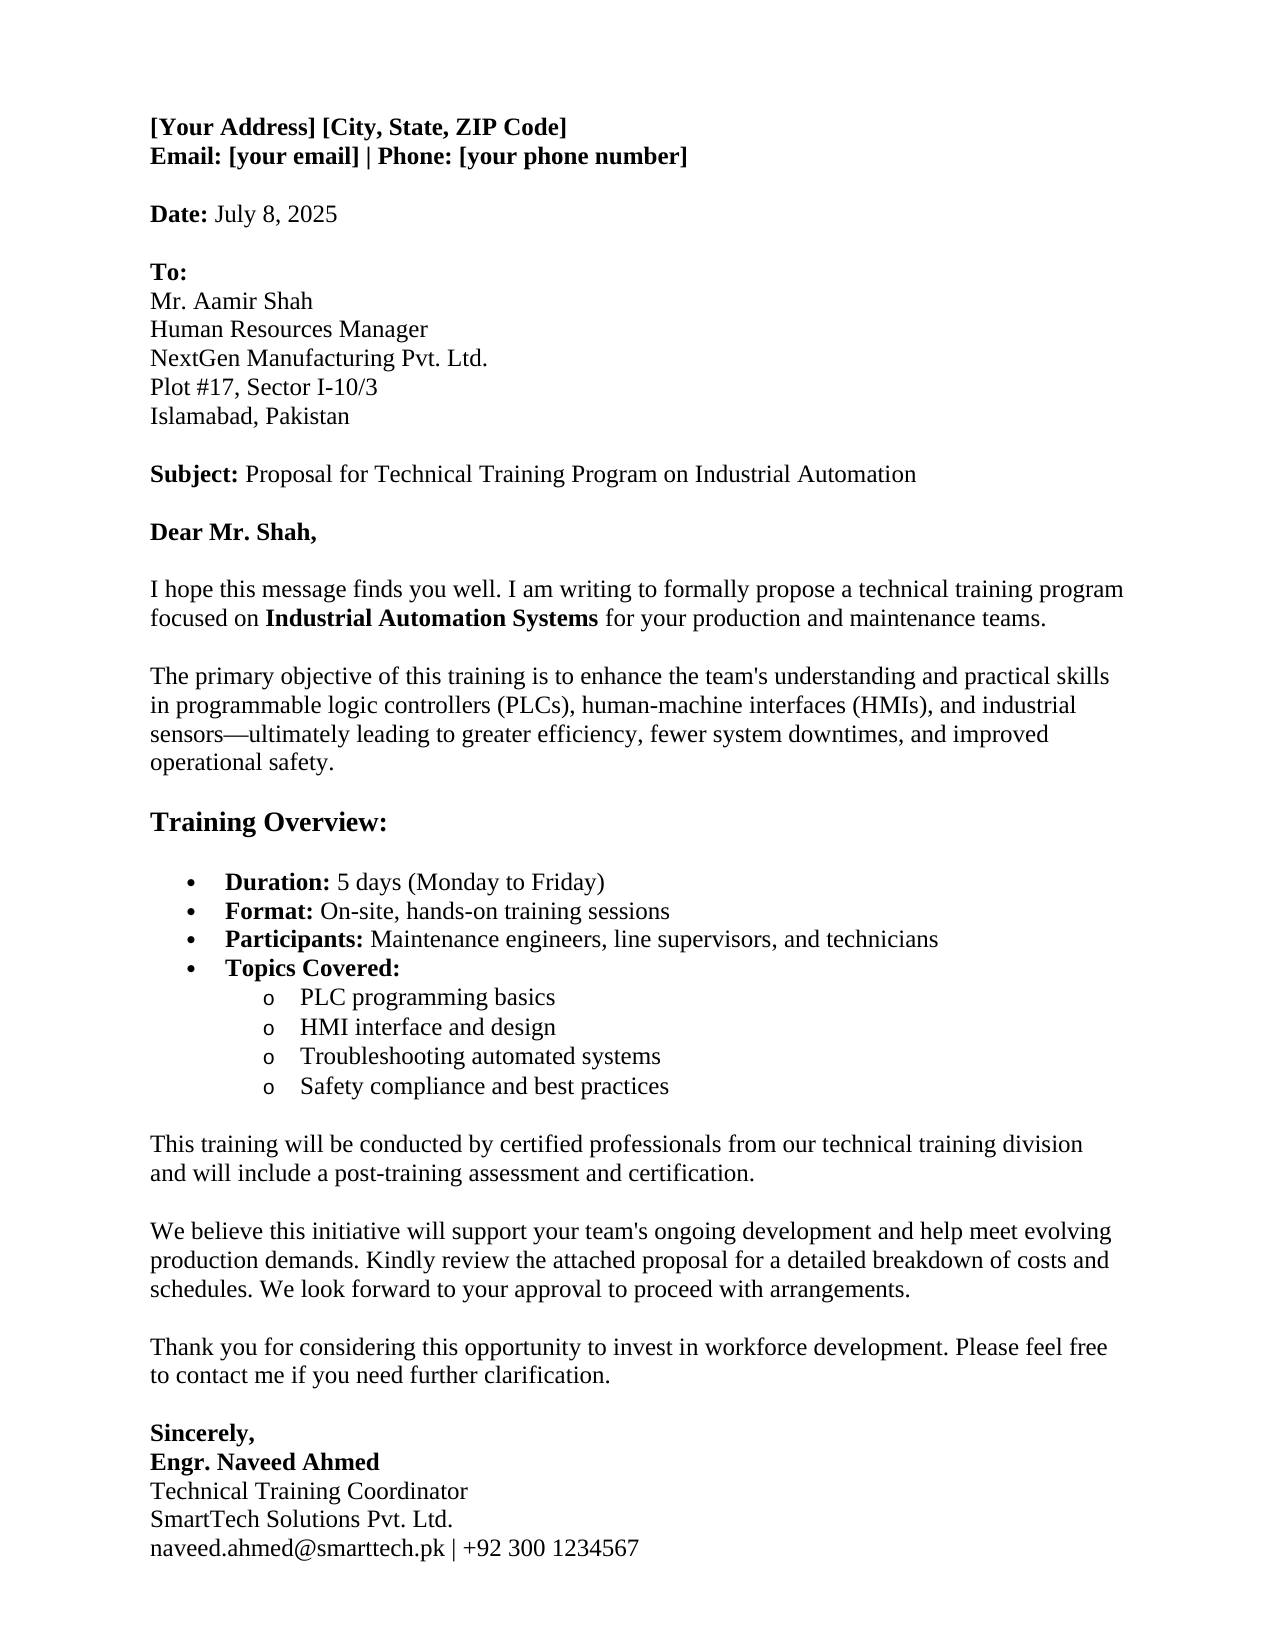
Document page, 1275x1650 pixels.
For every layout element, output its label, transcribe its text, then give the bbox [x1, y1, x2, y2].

list Participants: Maintenance engineers, line supervisors, and technicians [187, 924, 1125, 953]
text I hope this message finds you well. I am writing to formally propose a technical training program focused on Industrial Automation Systems for your production and maintenance teams. [150, 574, 1125, 632]
text Thank you for considering this opportunity to invest in workforce development. Please feel free to contact me if you need further clarification. [150, 1332, 1125, 1389]
list HMI interface and design [262, 1012, 1125, 1041]
text Sincerely, Engr. Naveed Ahmed Technical Training Coordinator SmartTech Solutions Pvt. Ltd. naveed.ahmed@smarttech.pk | +92 300 1234567 [150, 1418, 1125, 1562]
list Topics Covered: [187, 953, 1125, 982]
text This training will be conducted by certified professionals from our technical training division and will include a post-training assessment and certification. [150, 1129, 1125, 1187]
text Subject: Proposal for Technical Training Program on Industrial Automation [150, 459, 1125, 487]
list PLC programming basics [262, 982, 1125, 1012]
text Date: July 8, 2025 [150, 199, 1125, 228]
text [Your Address] [City, State, ZIP Code] Email: [your email] | Phone: [your phone number] [150, 112, 1125, 170]
text Training Overview: [150, 805, 1125, 838]
list Duration: 5 days (Monday to Friday) [187, 867, 1125, 896]
list Format: On-site, hands-on training sessions [187, 896, 1125, 924]
list Safety compliance and best practices [262, 1071, 1125, 1100]
text To: Mr. Aamir Shah Human Resources Manager NextGen Manufacturing Pvt. Ltd. Plot #17, Sector I-10/3 Islamabad, Pakistan [150, 257, 1125, 429]
list Troubleshooting automated systems [262, 1041, 1125, 1071]
text The primary objective of this training is to enhance the team's understanding and practical skills in programmable logic controllers (PLCs), human-machine interfaces (HMIs), and industrial sensors—ultimately leading to greater efficiency, fewer system downtimes, and improved operational safety. [150, 661, 1125, 776]
text Dear Mr. Shah, [150, 517, 1125, 545]
text We believe this initiative will support your team's ongoing development and help meet evolving production demands. Kindly review the attached proposal for a detailed breakdown of costs and schedules. We look forward to your approval to proceed with arrangements. [150, 1216, 1125, 1302]
